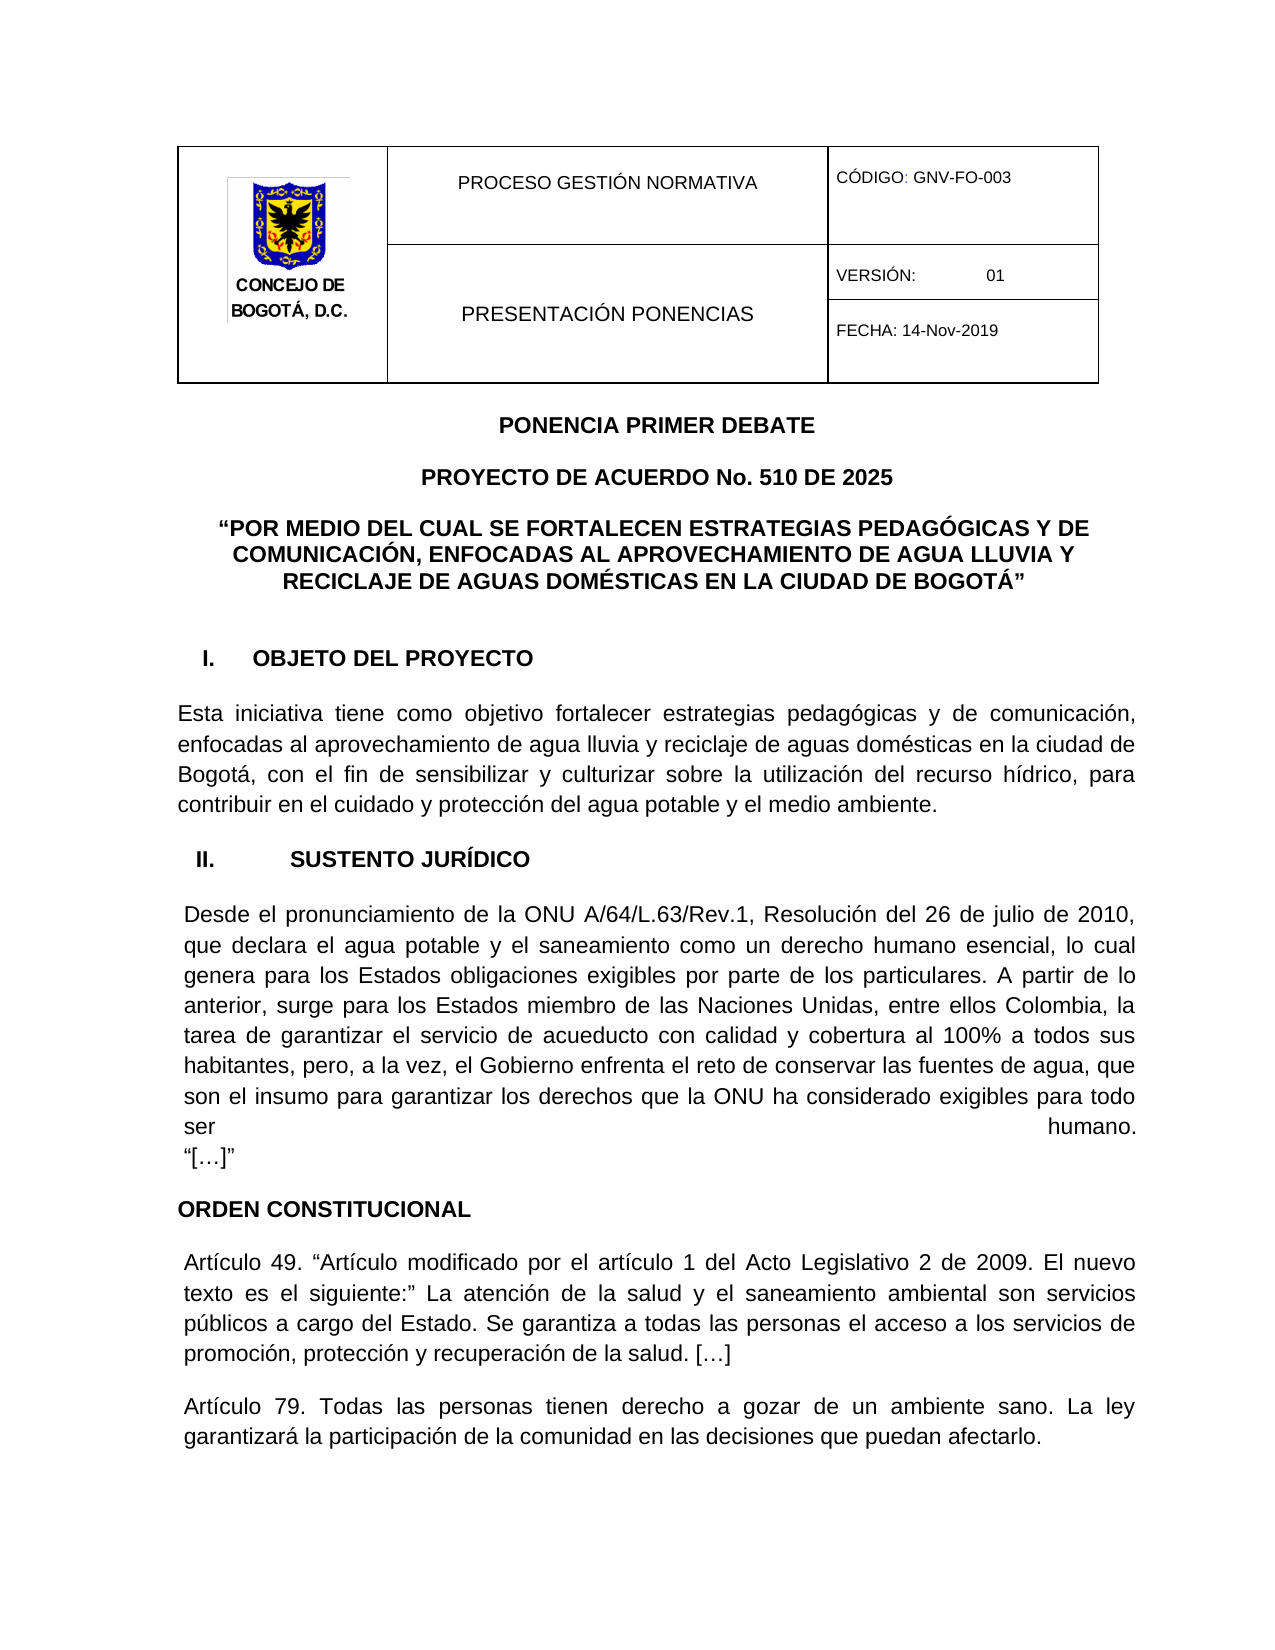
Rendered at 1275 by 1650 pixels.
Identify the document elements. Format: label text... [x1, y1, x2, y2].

text Esta iniciativa tiene como objetivo fortalecer estrategias pedagógicas y de comunicación, enfocadas al aprovechamiento de agua lluvia y reciclaje de aguas domésticas en la ciudad de Bogotá, con el fin de sensibilizar y culturizar sobre la utilización del recurso hídrico, para contribuir en el cuidado y protección del agua potable y el medio ambiente. [177, 787, 1137, 817]
text Artículo 49. “Artículo modificado por el artículo 1 del Acto Legislativo 2 de 2009. El nuevo texto es el siguiente:” La atención de la salud y el saneamiento ambiental son servicios públicos a cargo del Estado. Se garantiza a todas las personas el acceso a los servicios de promoción, protección y recuperación de la salud. […] [183, 1249, 1137, 1366]
text PONENCIA PRIMER DEBATE [177, 412, 1137, 439]
text “POR MEDIO DEL CUAL SE FORTALECEN ESTRATEGIAS PEDAGÓGICAS Y DE COMUNICACIÓN, ENFOCADAS AL APROVECHAMIENTO DE AGUA LLUVIA Y RECICLAJE DE AGUAS DOMÉSTICAS EN LA CIUDAD DE BOGOTÁ” [177, 515, 1131, 594]
text ORDEN CONSTITUCIONAL [177, 1196, 1137, 1222]
text PROYECTO DE ACUERDO No. 510 DE 2025 [177, 464, 1137, 490]
text Artículo 79. Todas las personas tienen derecho a gozar de un ambiente sano. La ley garantizará la participación de la comunidad en las decisiones que puedan afectarlo. [183, 1393, 1137, 1449]
list OBJETO DEL PROYECTO [215, 645, 1135, 671]
list SUSTENTO JURÍDICO [215, 846, 1137, 872]
picture [226, 176, 351, 323]
text Desde el pronunciamiento de la ONU A/64/L.63/Rev.1, Resolución del 26 de julio de 2010, que declara el agua potable y el saneamiento como un derecho humano esencial, lo cual genera para los Estados obligaciones exigibles por parte de los particulares. A partir de lo anterior, surge para los Estados miembro de las Naciones Unidas, entre ellos Colombia, la tarea de garantizar el servicio de acueducto con calidad y cobertura al 100% a todos sus habitantes, pero, a la vez, el Gobierno enfrenta el reto de conservar las fuentes de agua, que son el insumo para garantizar los derechos que la ONU ha considerado exigibles para todo ser humano. “[…]” [183, 901, 1137, 1169]
